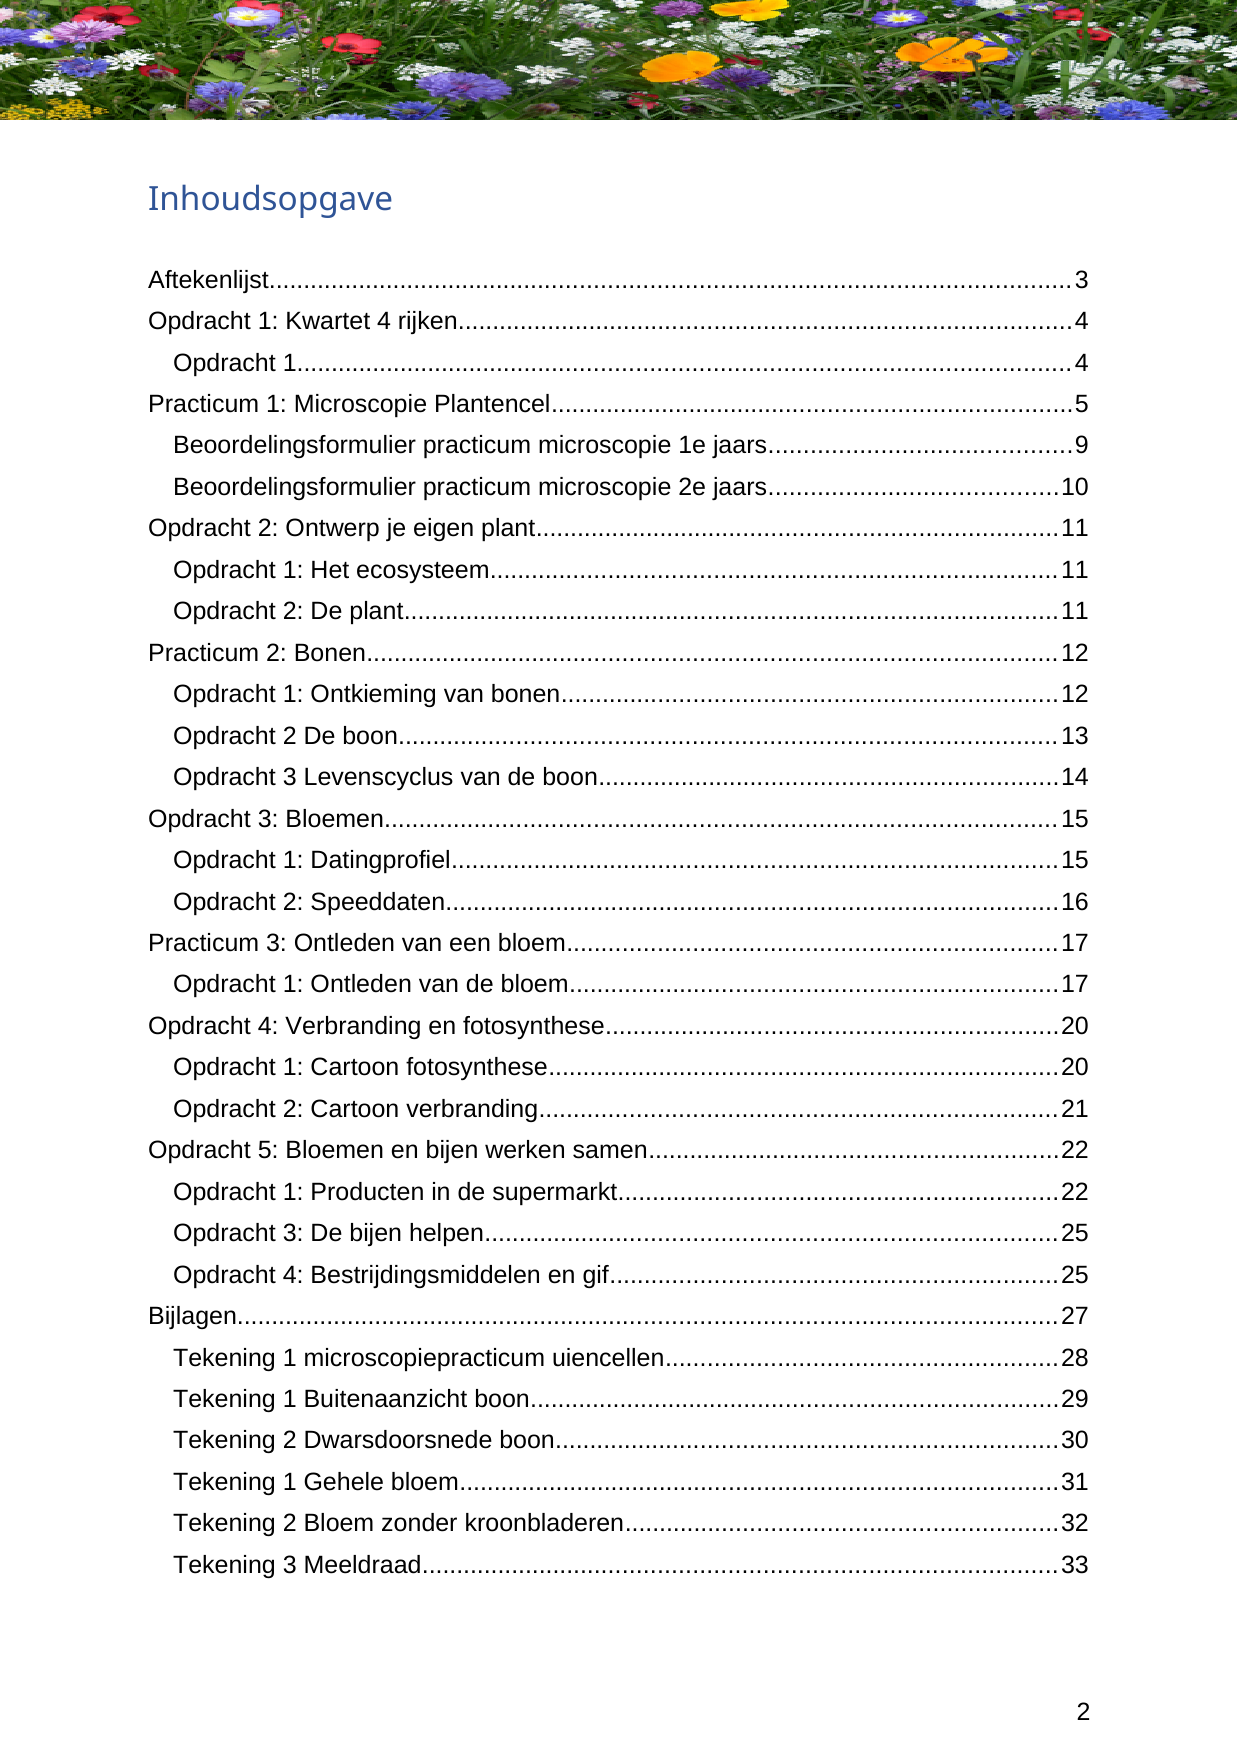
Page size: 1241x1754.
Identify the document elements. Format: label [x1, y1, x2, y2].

picture [0, 0, 1241, 120]
